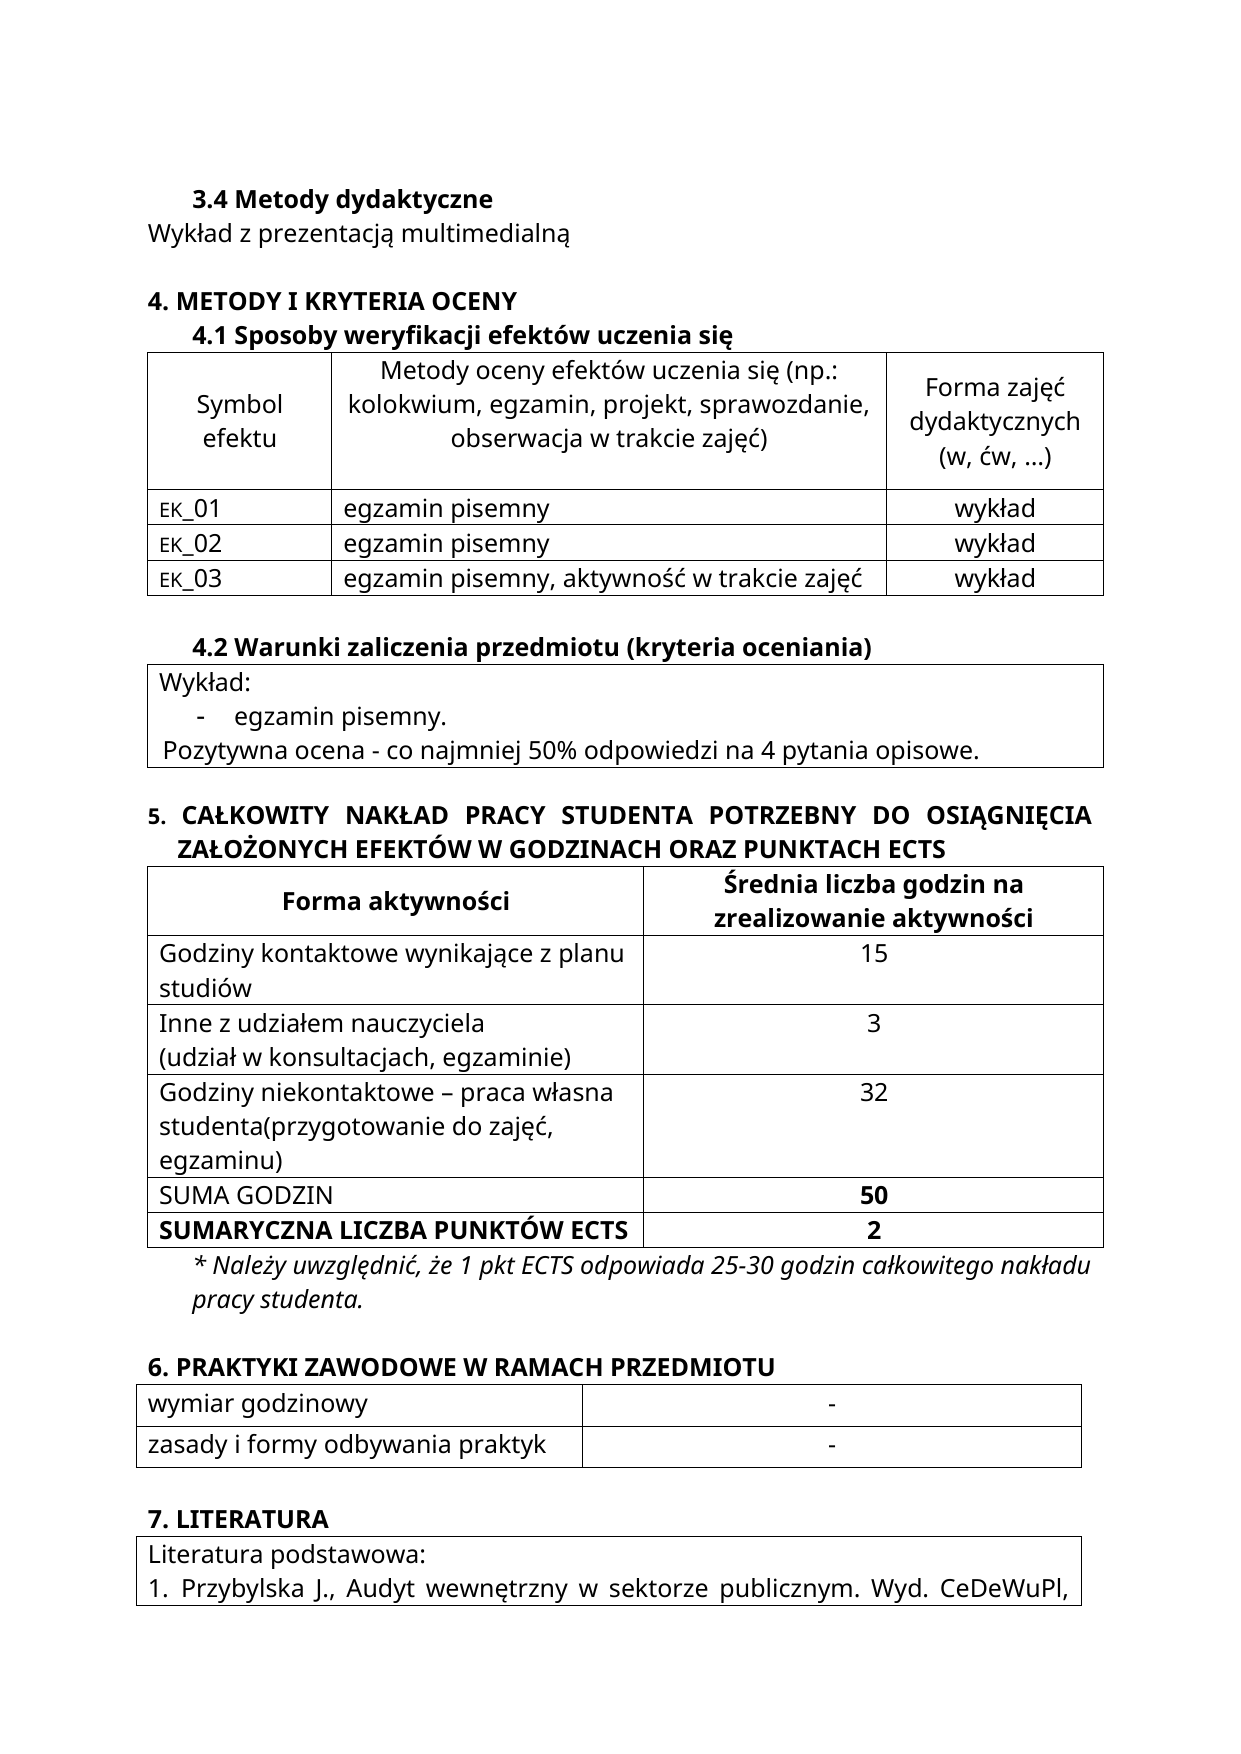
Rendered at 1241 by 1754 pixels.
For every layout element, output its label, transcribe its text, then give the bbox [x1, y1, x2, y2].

text 4. METODY I KRYTERIA OCENY [148, 284, 1093, 318]
table_cell Godziny kontaktowe wynikające z planu studiów [148, 936, 643, 1004]
table_cell 3 [644, 1005, 1103, 1073]
table_cell egzamin pisemny, aktywność w trakcie zajęć [332, 561, 886, 594]
table_cell zasady i formy odbywania praktyk [137, 1427, 582, 1467]
text 5. CAŁKOWITY NAKŁAD PRACY STUDENTA POTRZEBNY DO OSIĄGNIĘCIA ZAŁOŻONYCH EFEKTÓW W GODZINACH ORAZ PUNKTACH ECTS [148, 798, 1093, 866]
table_header Forma zajęć dydaktycznych (w, ćw, …) [887, 353, 1103, 489]
table_cell 2 [644, 1213, 1103, 1247]
table_cell wykład [887, 561, 1103, 594]
text * Należy uwzględnić, że 1 pkt ECTS odpowiada 25-30 godzin całkowitego nakładu pracy studenta. [192, 1248, 1093, 1316]
table_cell Inne z udziałem nauczyciela (udział w konsultacjach, egzaminie) [148, 1005, 643, 1073]
table_cell SUMA GODZIN [148, 1178, 643, 1212]
table_cell ek_01 [148, 490, 331, 524]
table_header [137, 1537, 1081, 1605]
table_cell 50 [644, 1178, 1103, 1212]
text 4.2 Warunki zaliczenia przedmiotu (kryteria oceniania) [192, 630, 1093, 664]
text 4.1 Sposoby weryfikacji efektów uczenia się [192, 318, 1093, 352]
table_cell Godziny niekontaktowe – praca własna studenta(przygotowanie do zajęć, egzaminu) [148, 1075, 643, 1177]
text Wykład z prezentacją multimedialną [148, 216, 1093, 250]
text 7. LITERATURA [148, 1502, 1093, 1536]
table_cell egzamin pisemny [332, 490, 886, 524]
table_cell ek_03 [148, 561, 331, 594]
table_header Metody oceny efektów uczenia się (np.: kolokwium, egzamin, projekt, sprawozdanie, obserwacja w trakcie zajęć) [332, 353, 886, 489]
table_cell SUMARYCZNA LICZBA PUNKTÓW ECTS [148, 1213, 643, 1247]
table_cell wykład [887, 525, 1103, 559]
text 6. PRAKTYKI ZAWODOWE W RAMACH PRZEDMIOTU [148, 1350, 1093, 1384]
text 3.4 Metody dydaktyczne [192, 182, 1093, 216]
table_cell egzamin pisemny [332, 525, 886, 559]
table_header Średnia liczba godzin na zrealizowanie aktywności [644, 867, 1103, 935]
table_cell ek_02 [148, 525, 331, 559]
table_cell - [583, 1427, 1081, 1467]
table_cell wykład [887, 490, 1103, 524]
table_header - [583, 1385, 1081, 1426]
table_cell 15 [644, 936, 1103, 1004]
table_header Symbol efektu [148, 353, 331, 489]
table_header Forma aktywności [148, 867, 643, 935]
table_header wymiar godzinowy [137, 1385, 582, 1426]
table_cell 32 [644, 1075, 1103, 1177]
table_header Wykład: egzamin pisemny. Pozytywna ocena - co najmniej 50% odpowiedzi na 4 pytania opisowe. [148, 665, 1103, 767]
